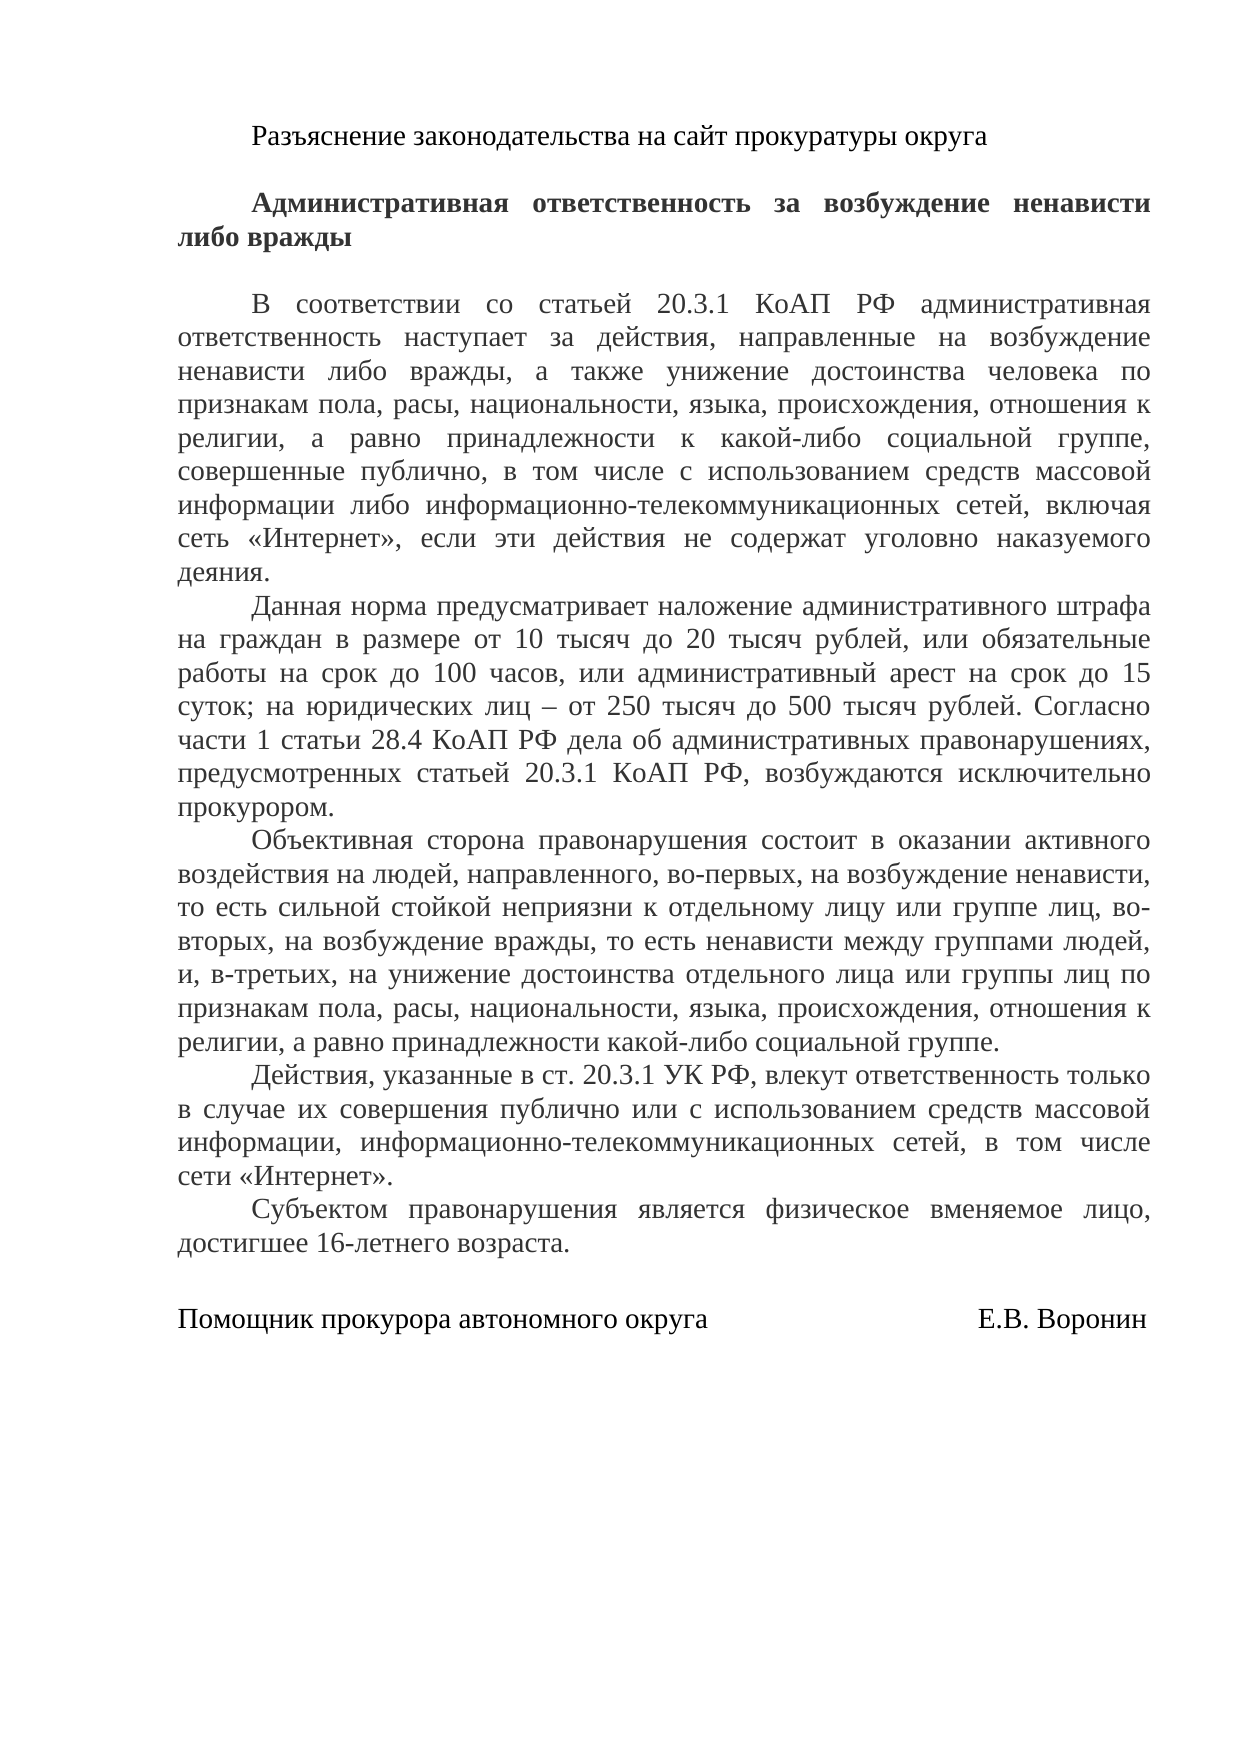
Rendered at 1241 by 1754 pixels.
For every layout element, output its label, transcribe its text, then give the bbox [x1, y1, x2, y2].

text Действия, указанные в ст. 20.3.1 УК РФ, влекут ответственность только в случае их совершения публично или с использованием средств массовой информации, информационно-телекоммуникационных сетей, в том числе сети «Интернет». [177, 1057, 1152, 1191]
text В соответствии со статьей 20.3.1 КоАП РФ административная ответственность наступает за действия, направленные на возбуждение ненависти либо вражды, а также унижение достоинства человека по признакам пола, расы, национальности, языка, происхождения, отношения к религии, а равно принадлежности к какой-либо социальной группе, совершенные публично, в том числе с использованием средств массовой информации либо информационно-телекоммуникационных сетей, включая сеть «Интернет», если эти действия не содержат уголовно наказуемого деяния. [177, 286, 1152, 588]
text Разъяснение законодательства на сайт прокуратуры округа [177, 118, 1152, 152]
text Субъектом правонарушения является физическое вменяемое лицо, достигшее 16-летнего возраста. [177, 1191, 1152, 1258]
text Административная ответственность за возбуждение ненависти либо вражды [177, 185, 1152, 252]
text Данная норма предусматривает наложение административного штрафа на граждан в размере от 10 тысяч до 20 тысяч рублей, или обязательные работы на срок до 100 часов, или административный арест на срок до 15 суток; на юридических лиц – от 250 тысяч до 500 тысяч рублей. Согласно части 1 статьи 28.4 КоАП РФ дела об административных правонарушениях, предусмотренных статьей 20.3.1 КоАП РФ, возбуждаются исключительно прокурором. [177, 588, 1152, 822]
text Помощник прокурора автономного округа Е.В. Воронин [177, 1308, 1152, 1333]
text Объективная сторона правонарушения состоит в оказании активного воздействия на людей, направленного, во-первых, на возбуждение ненависти, то есть сильной стойкой неприязни к отдельному лицу или группе лиц, во-вторых, на возбуждение вражды, то есть ненависти между группами людей, и, в-третьих, на унижение достоинства отдельного лица или группы лиц по признакам пола, расы, национальности, языка, происхождения, отношения к религии, а равно принадлежности какой-либо социальной группе. [177, 822, 1152, 1057]
